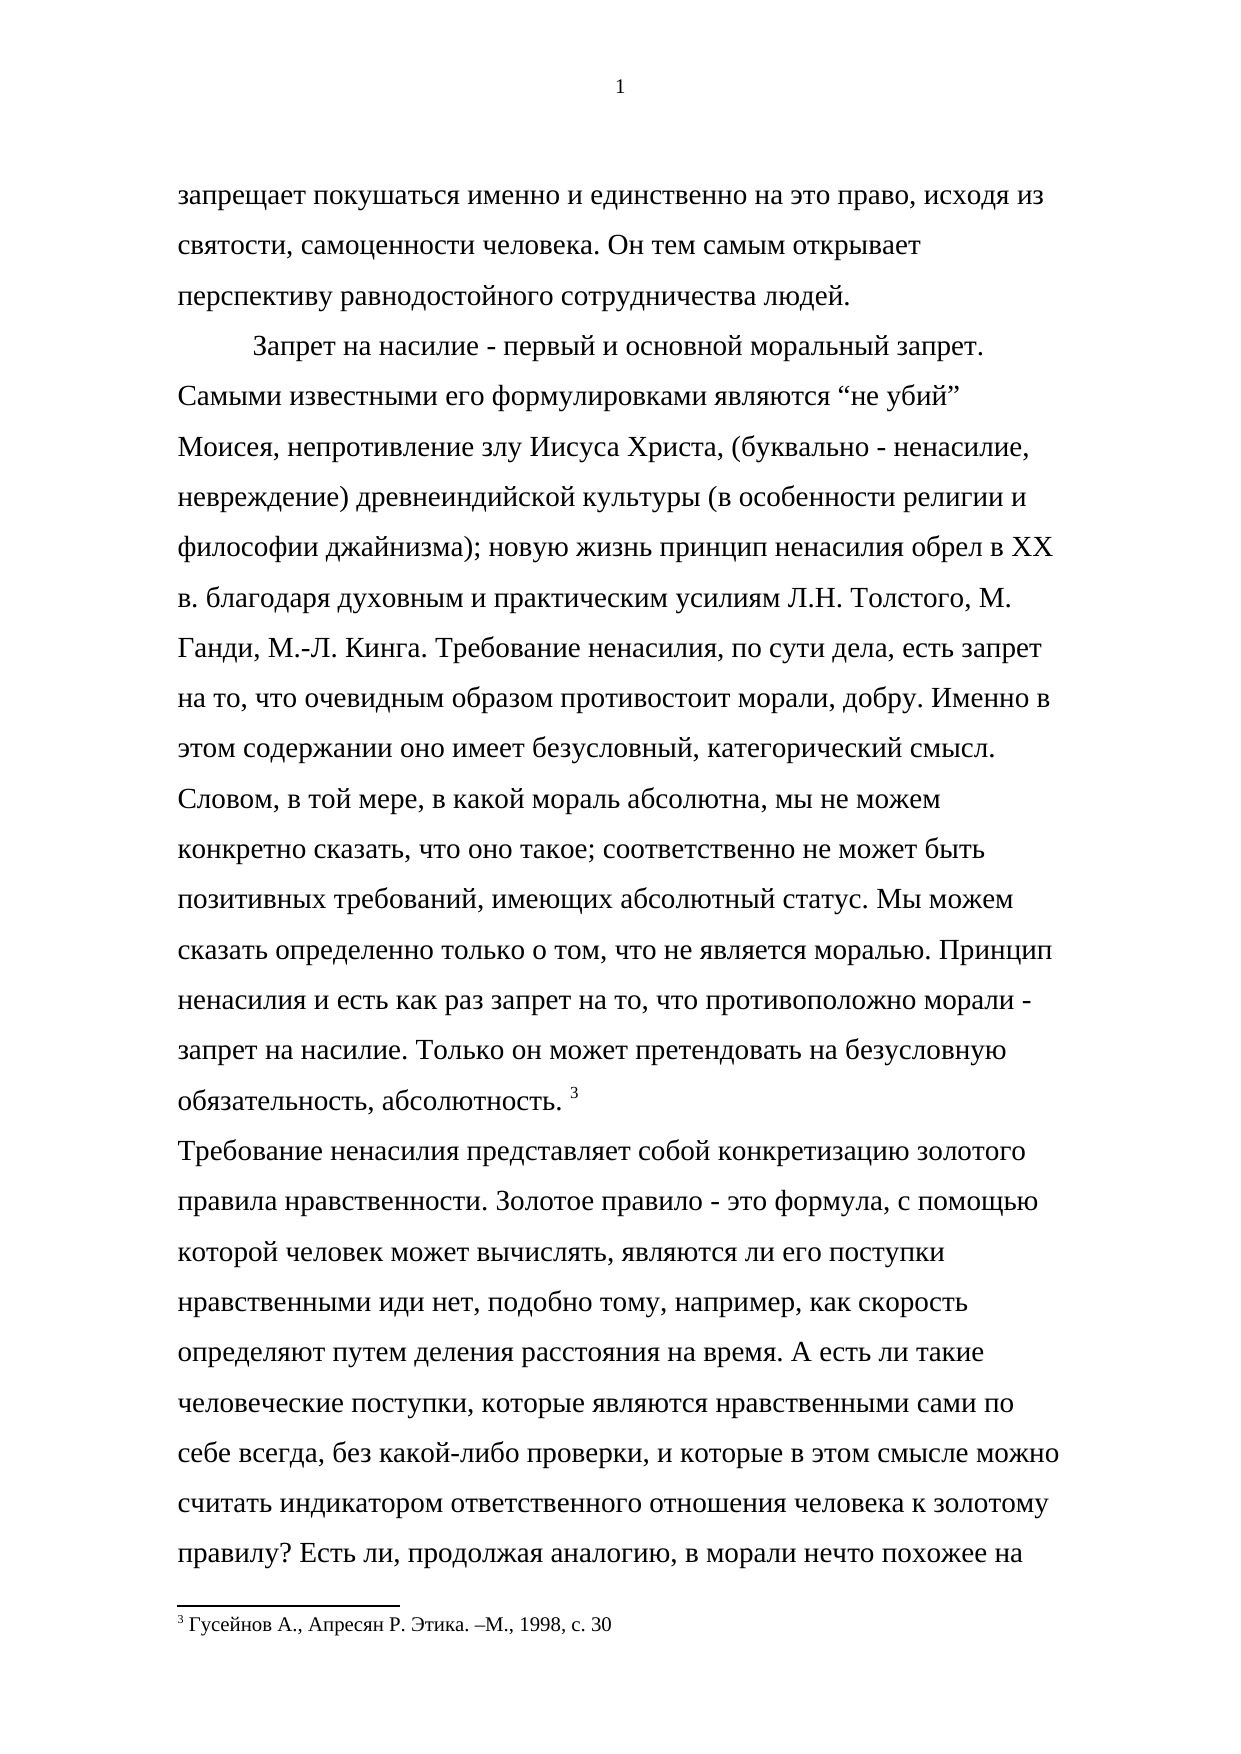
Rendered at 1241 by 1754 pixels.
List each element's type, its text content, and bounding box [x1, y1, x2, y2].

text Запрет на насилие - первый и основной моральный запрет. Самыми известными его формулировками являются “не убий” Моисея, непротивление злу Иисуса Христа, (буквально - ненасилие, невреждение) древнеиндийской культуры (в особенности религии и философии джайнизма); новую жизнь принцип ненасилия обрел в XX в. благодаря духовным и практическим усилиям Л.Н. Толстого, М. Ганди, М.-Л. Кинга. Требование ненасилия, по сути дела, есть запрет на то, что очевидным образом противостоит морали, добру. Именно в этом содержании оно имеет безусловный, категорический смысл. Словом, в той мере, в какой мораль абсолютна, мы не можем конкретно сказать, что оно такое; соответственно не может быть позитивных требований, имеющих абсолютный статус. Мы можем сказать определенно только о том, что не является моралью. Принцип ненасилия и есть как раз запрет на то, что противоположно морали - запрет на насилие. Только он может претендовать на безусловную обязательность, абсолютность. [177, 328, 1063, 1116]
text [177, 177, 1063, 311]
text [177, 1133, 1063, 1569]
